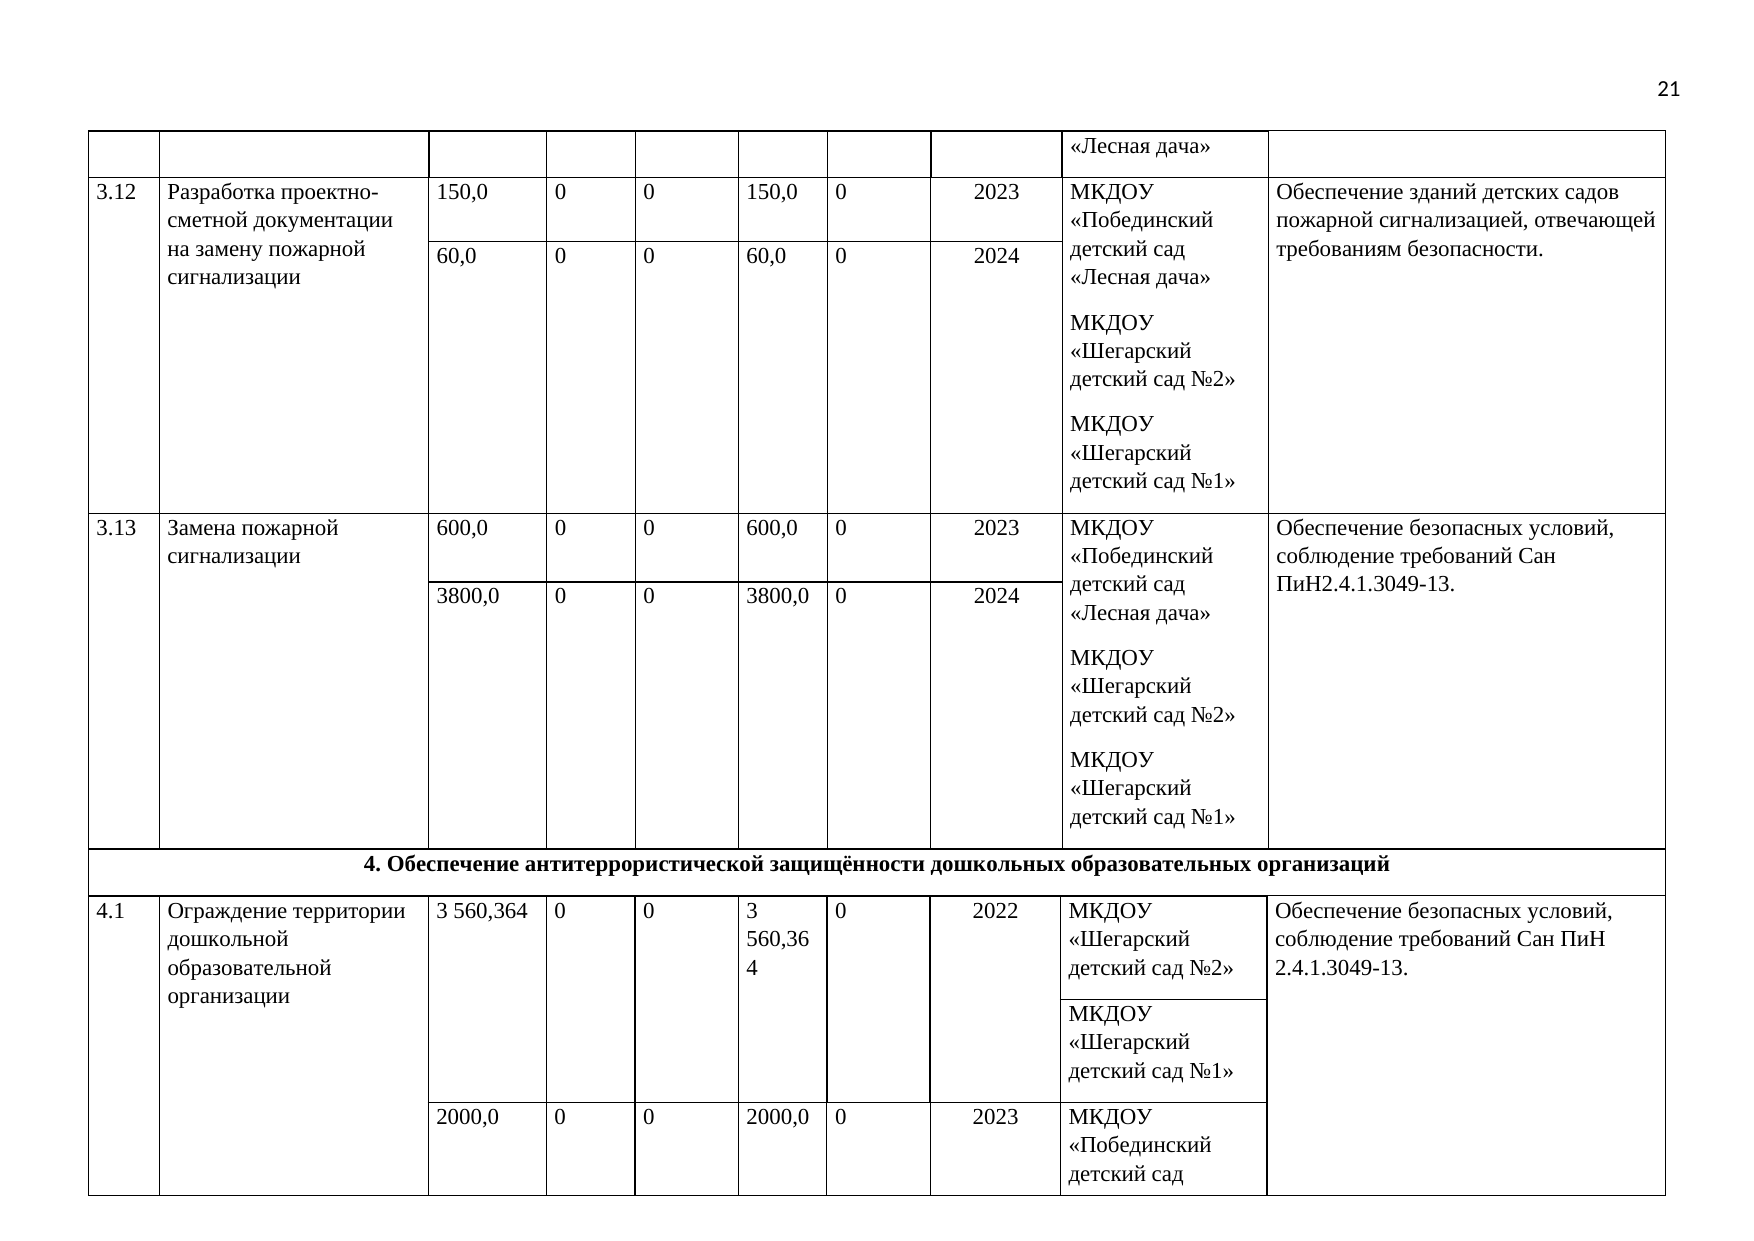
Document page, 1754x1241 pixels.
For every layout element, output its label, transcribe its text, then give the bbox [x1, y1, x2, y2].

table_cell 2000,0 [429, 1103, 546, 1195]
table_cell [1269, 131, 1665, 177]
table_cell [636, 583, 738, 848]
table_cell [547, 583, 635, 848]
table_cell 2000,0 [739, 1103, 826, 1195]
table_cell 0 [828, 897, 929, 1102]
table_cell [429, 178, 546, 241]
table_cell МКДОУ «Шегарский детский сад №2» [1061, 897, 1266, 999]
table_cell [739, 583, 827, 848]
table_cell [547, 178, 635, 241]
table_cell [932, 132, 1061, 177]
table_cell [828, 242, 930, 513]
table_cell 3 560,364 [429, 897, 546, 1102]
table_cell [1061, 1103, 1266, 1195]
table_cell [547, 132, 635, 177]
table_cell [429, 242, 546, 513]
table_cell [931, 583, 1062, 848]
table_cell [828, 178, 930, 241]
table_cell [931, 178, 1062, 241]
table_cell [828, 132, 930, 177]
table_cell 3 560,364 [739, 897, 826, 1102]
table_cell 2023 [931, 1103, 1060, 1195]
table_cell 4. Обеспечение антитеррористической защищённости дошкольных образовательных организаций [89, 850, 1665, 895]
table_cell [89, 132, 159, 177]
table_cell [1063, 178, 1268, 513]
table_cell [430, 132, 546, 177]
table_cell 2022 [931, 897, 1060, 1102]
table_cell [739, 514, 827, 581]
table_cell [160, 178, 428, 513]
table_cell [636, 242, 738, 513]
table_cell [429, 583, 546, 848]
table_cell Ограждение территории дошкольной образовательной организации [160, 897, 428, 1195]
table_cell [828, 583, 930, 848]
table_cell [739, 178, 827, 241]
table_cell 0 [636, 897, 738, 1102]
table_cell [547, 514, 635, 581]
table_cell [160, 514, 428, 848]
table_cell [547, 242, 635, 513]
table_cell [931, 514, 1062, 581]
table_cell 4.1 [89, 897, 159, 1195]
table_cell 0 [547, 1103, 634, 1195]
table_cell [160, 132, 428, 177]
table_cell 0 [827, 1103, 930, 1195]
table_cell [89, 514, 159, 848]
table_cell [1269, 178, 1665, 513]
table_cell 0 [547, 897, 634, 1102]
table_cell [1269, 514, 1665, 848]
table_cell [636, 514, 738, 581]
table_cell [636, 132, 738, 177]
table_cell МКДОУ «Шегарский детский сад №1» [1061, 1000, 1266, 1102]
table_cell 0 [636, 1103, 738, 1195]
table_cell [89, 178, 159, 513]
table_cell [739, 132, 827, 177]
table_cell [1063, 132, 1268, 177]
table_cell [828, 514, 930, 581]
table_cell [636, 178, 738, 241]
table_cell [429, 514, 546, 581]
table_cell [739, 242, 827, 513]
table_cell [1063, 514, 1268, 848]
table_cell [931, 242, 1062, 513]
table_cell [1268, 896, 1665, 1195]
